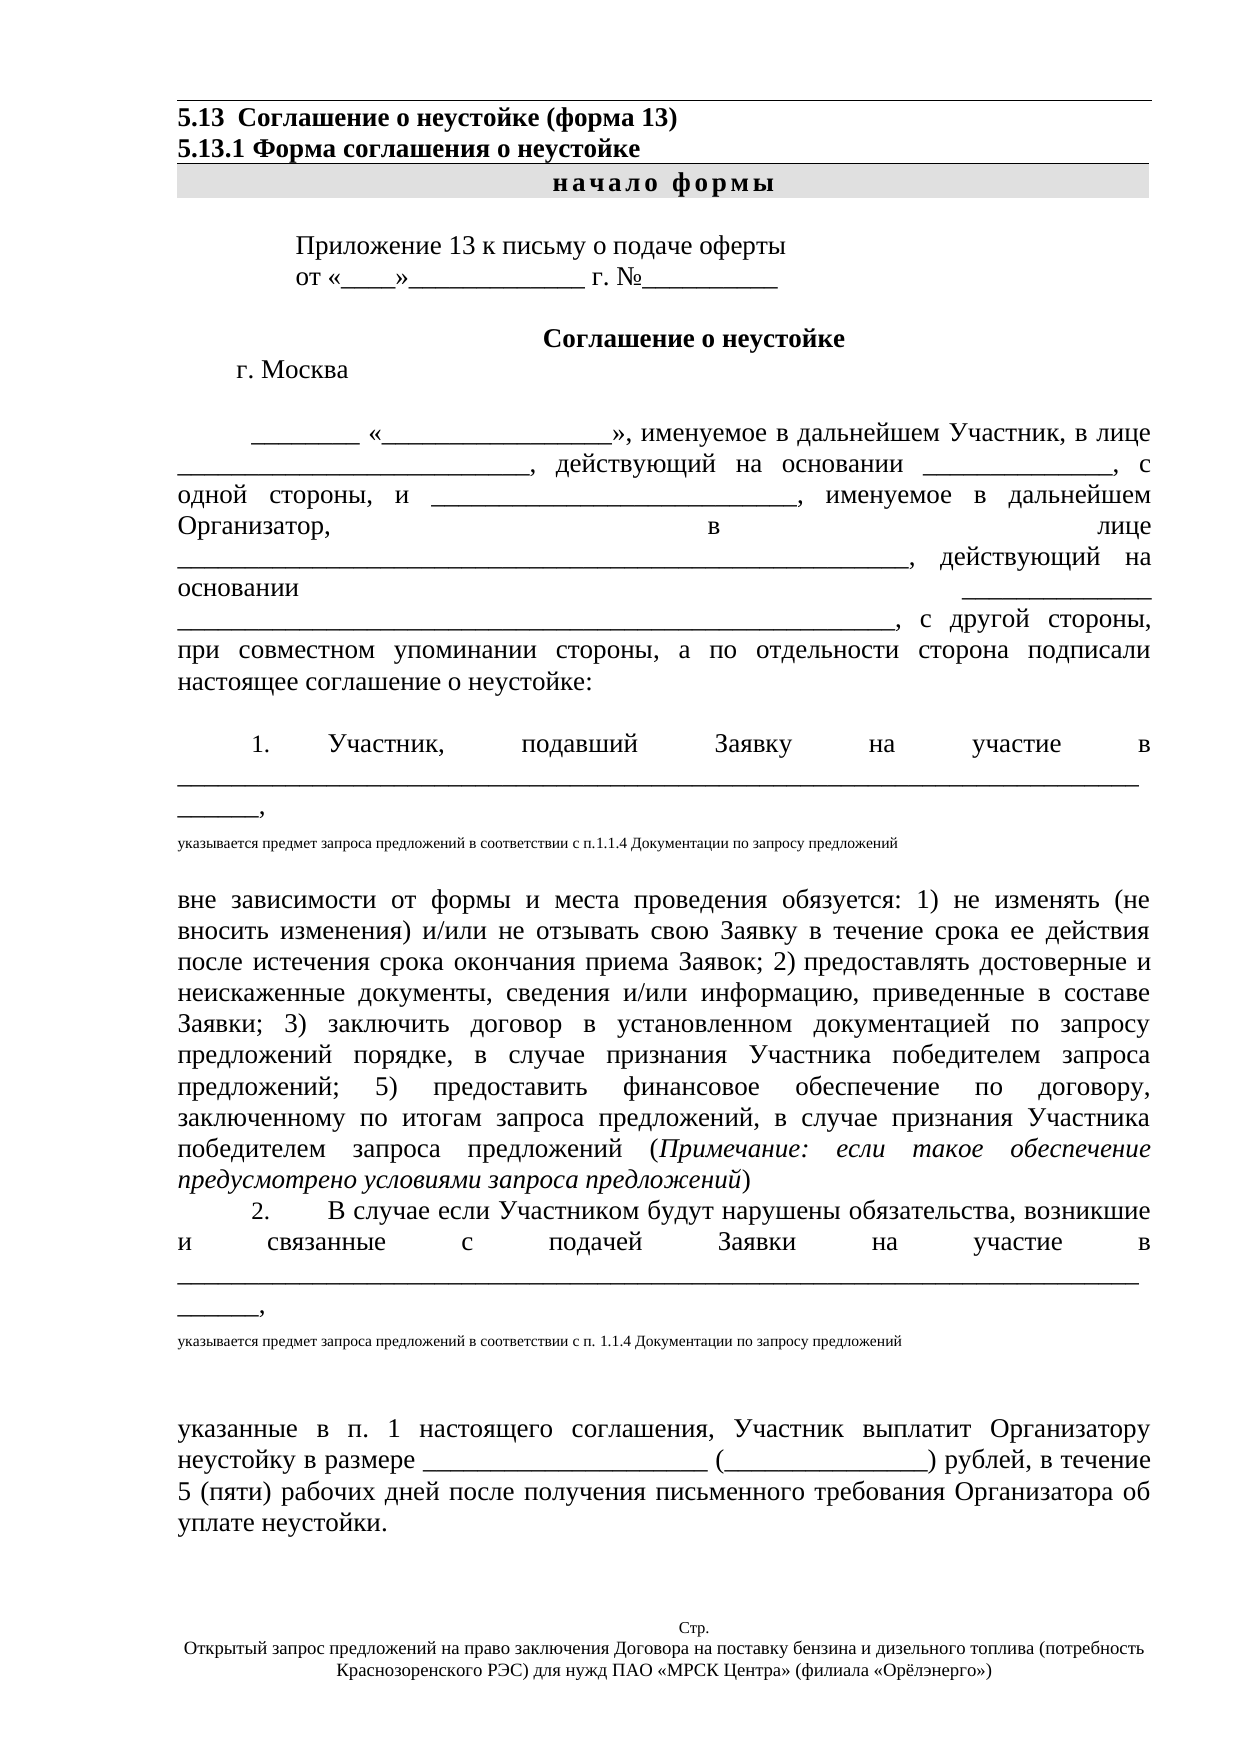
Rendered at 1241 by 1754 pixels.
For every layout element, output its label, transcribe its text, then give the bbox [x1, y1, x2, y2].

text указывается предмет запроса предложений в соответствии с п. 1.1.4 Документации по запросу предложений [177, 1319, 1152, 1350]
text начало формы [177, 164, 1149, 198]
text вне зависимости от формы и места проведения обязуется: 1) не изменять (не вносить изменения) и/или не отзывать свою Заявку в течение срока ее действия после истечения срока окончания приема Заявок; 2) предоставлять достоверные и неискаженные документы, сведения и/или информацию, приведенные в составе Заявки; 3) заключить договор в установленном документацией по запросу предложений порядке, в случае признания Участника победителем запроса предложений; 5) предоставить финансовое обеспечение по договору, заключенному по итогам запроса предложений, в случае признания Участника победителем запроса предложений (Примечание: если такое обеспечение предусмотрено условиями запроса предложений) [177, 883, 1152, 1194]
subtitle Форма соглашения о неустойке [177, 132, 1152, 163]
text Соглашение о неустойке [177, 322, 1152, 353]
text Приложение 13 к письму о подаче оферты от «____»_____________ г. №__________ [295, 229, 1152, 291]
text указанные в п. 1 настоящего соглашения, Участник выплатит Организатору неустойку в размере _____________________ (_______________) рублей, в течение 5 (пяти) рабочих дней после получения письменного требования Организатора об уплате неустойки. [177, 1412, 1152, 1537]
text ________ «_________________», именуемое в дальнейшем Участник, в лице __________________________, действующий на основании ______________, с одной стороны, и ___________________________, именуемое в дальнейшем Организатор, в лице ______________________________________________________, действующий на основании ______________ _____________________________________________________, с другой стороны, при совместном упоминании стороны, а по отдельности сторона подписали настоящее соглашение о неустойке: [177, 416, 1152, 696]
text указывается предмет запроса предложений в соответствии с п.1.1.4 Документации по запросу предложений [177, 821, 1152, 852]
list Участник, подавший Заявку на участие в _____________________________________________________________________________, [177, 727, 1152, 821]
list В случае если Участником будут нарушены обязательства, возникшие и связанные с подачей Заявки на участие в _____________________________________________________________________________, [177, 1194, 1152, 1319]
text г. Москва [177, 353, 1152, 384]
subtitle Соглашение о неустойке (форма 13) [177, 101, 1152, 132]
